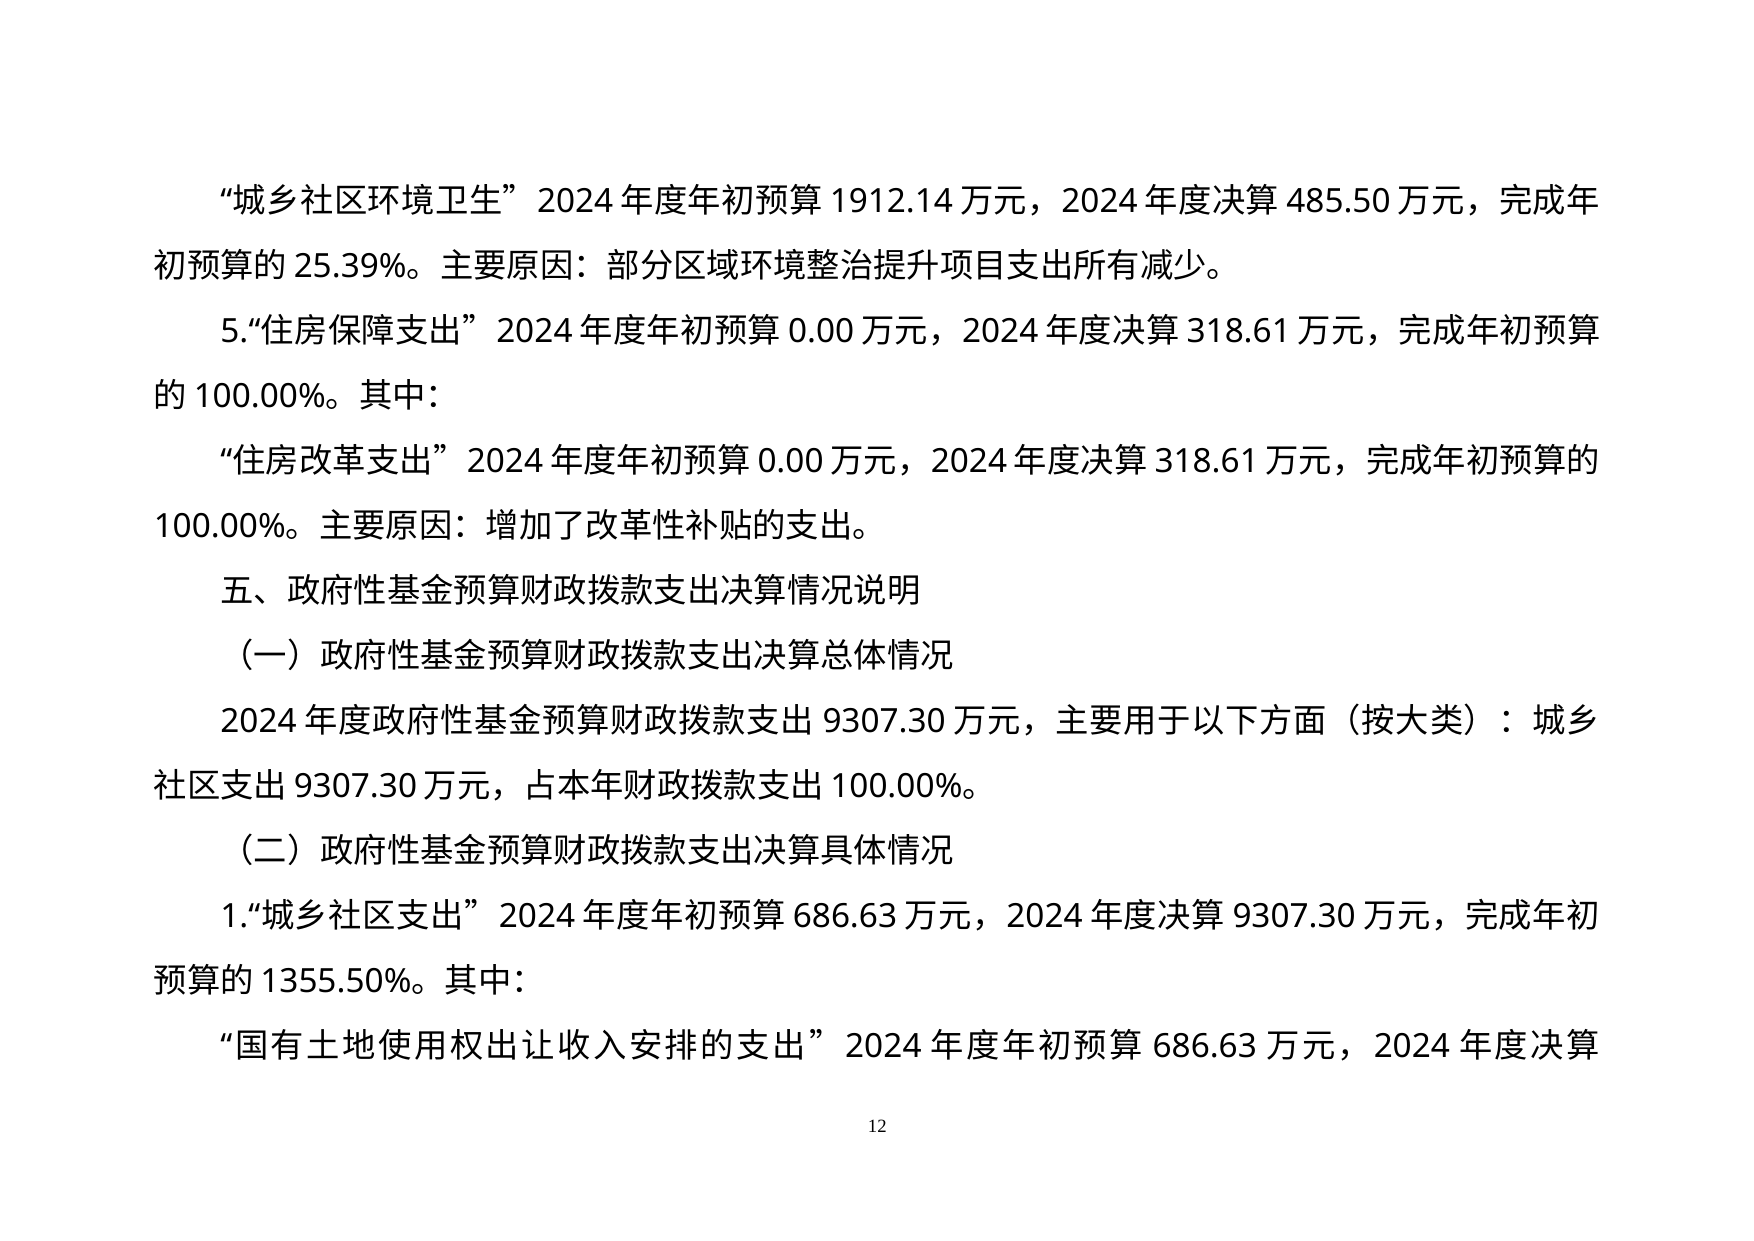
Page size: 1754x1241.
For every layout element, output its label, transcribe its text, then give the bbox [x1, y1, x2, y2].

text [153, 1010, 1600, 1075]
text 2024年度政府性基金预算财政拨款支出9307.30万元，主要用于以下方面（按大类）：城乡社区支出9307.30万元，占本年财政拨款支出100.00%。 [153, 685, 1600, 815]
text （二）政府性基金预算财政拨款支出决算具体情况 [153, 815, 1600, 880]
text （一）政府性基金预算财政拨款支出决算总体情况 [153, 620, 1600, 685]
text “城乡社区环境卫生”2024年度年初预算1912.14万元，2024年度决算485.50万元，完成年初预算的25.39%。主要原因：部分区域环境整治提升项目支出所有减少。 [153, 165, 1600, 295]
text 1.“城乡社区支出”2024年度年初预算686.63万元，2024年度决算9307.30万元，完成年初预算的1355.50%。其中： [153, 880, 1600, 1010]
text 5.“住房保障支出”2024年度年初预算0.00万元，2024年度决算318.61万元，完成年初预算的100.00%。其中： [153, 295, 1600, 425]
text “住房改革支出”2024年度年初预算0.00万元，2024年度决算318.61万元，完成年初预算的100.00%。主要原因：增加了改革性补贴的支出。 [153, 425, 1600, 555]
text 五、政府性基金预算财政拨款支出决算情况说明 [153, 555, 1600, 620]
